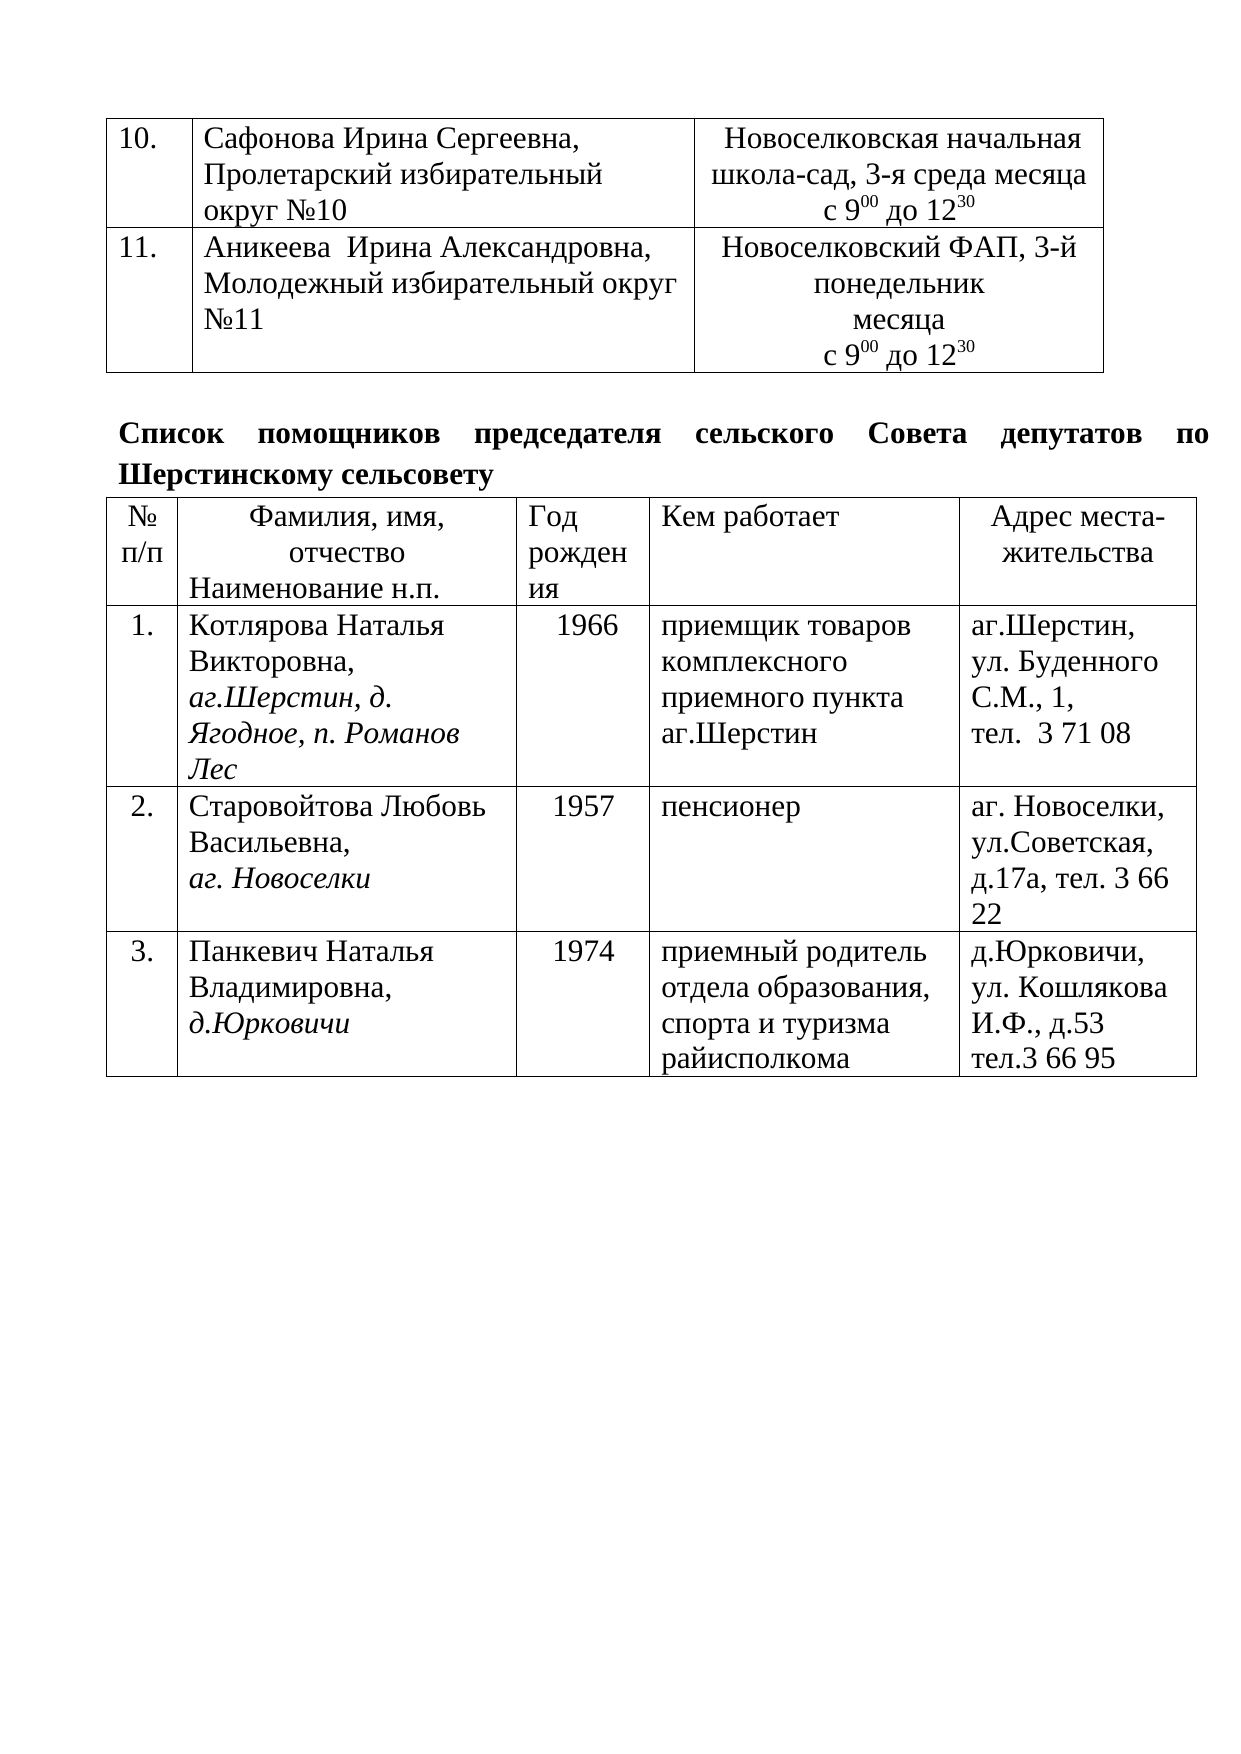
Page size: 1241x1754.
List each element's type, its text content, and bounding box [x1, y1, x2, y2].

table_cell 1974 [517, 932, 649, 1076]
table_cell Старовойтова Любовь Васильевна, аг. Новоселки [178, 787, 516, 931]
table_cell 3. [107, 932, 177, 1076]
table_cell 1. [107, 606, 177, 786]
table_header Фамилия, имя, отчество Наименование н.п. [178, 498, 516, 605]
table_cell 11. [107, 228, 192, 372]
table_header Адрес места-жительства [960, 498, 1196, 605]
table_cell 10. [107, 119, 192, 227]
table_header № п/п [107, 498, 177, 605]
table_cell Панкевич Наталья Владимировна, д.Юрковичи [178, 932, 516, 1076]
text Список помощников председателя сельского Совета депутатов по Шерстинскому сельсовету [118, 414, 1211, 491]
table_cell аг. Новоселки, ул.Советская, д.17а, тел. 3 66 22 [960, 787, 1196, 931]
table_cell Новоселковская начальная школа-сад, 3-я среда месяца с 900 до 1230 [695, 119, 1103, 227]
table_cell 2. [107, 787, 177, 931]
table_cell пенсионер [650, 787, 959, 931]
table_cell 1957 [517, 787, 649, 931]
table_cell приемщик товаров комплексного приемного пункта аг.Шерстин [650, 606, 959, 786]
table_cell аг.Шерстин, ул. Буденного С.М., 1, тел. 3 71 08 [960, 606, 1196, 786]
table_header Кем работает [650, 498, 959, 605]
table_cell 1966 [517, 606, 649, 786]
table_cell приемный родитель отдела образования, спорта и туризма райисполкома [650, 932, 959, 1076]
table_cell Новоселковский ФАП, 3-й понедельник месяца с 900 до 1230 [695, 228, 1103, 372]
table_cell д.Юрковичи, ул. Кошлякова И.Ф., д.53 тел.3 66 95 [960, 932, 1196, 1076]
table_header Год рождения [517, 498, 649, 605]
table_cell Сафонова Ирина Сергеевна, Пролетарский избирательный округ №10 [193, 119, 694, 227]
table_cell Аникеева Ирина Александровна, Молодежный избирательный округ №11 [193, 228, 694, 372]
table_cell Котлярова Наталья Викторовна, аг.Шерстин, д. Ягодное, п. Романов Лес [178, 606, 516, 786]
